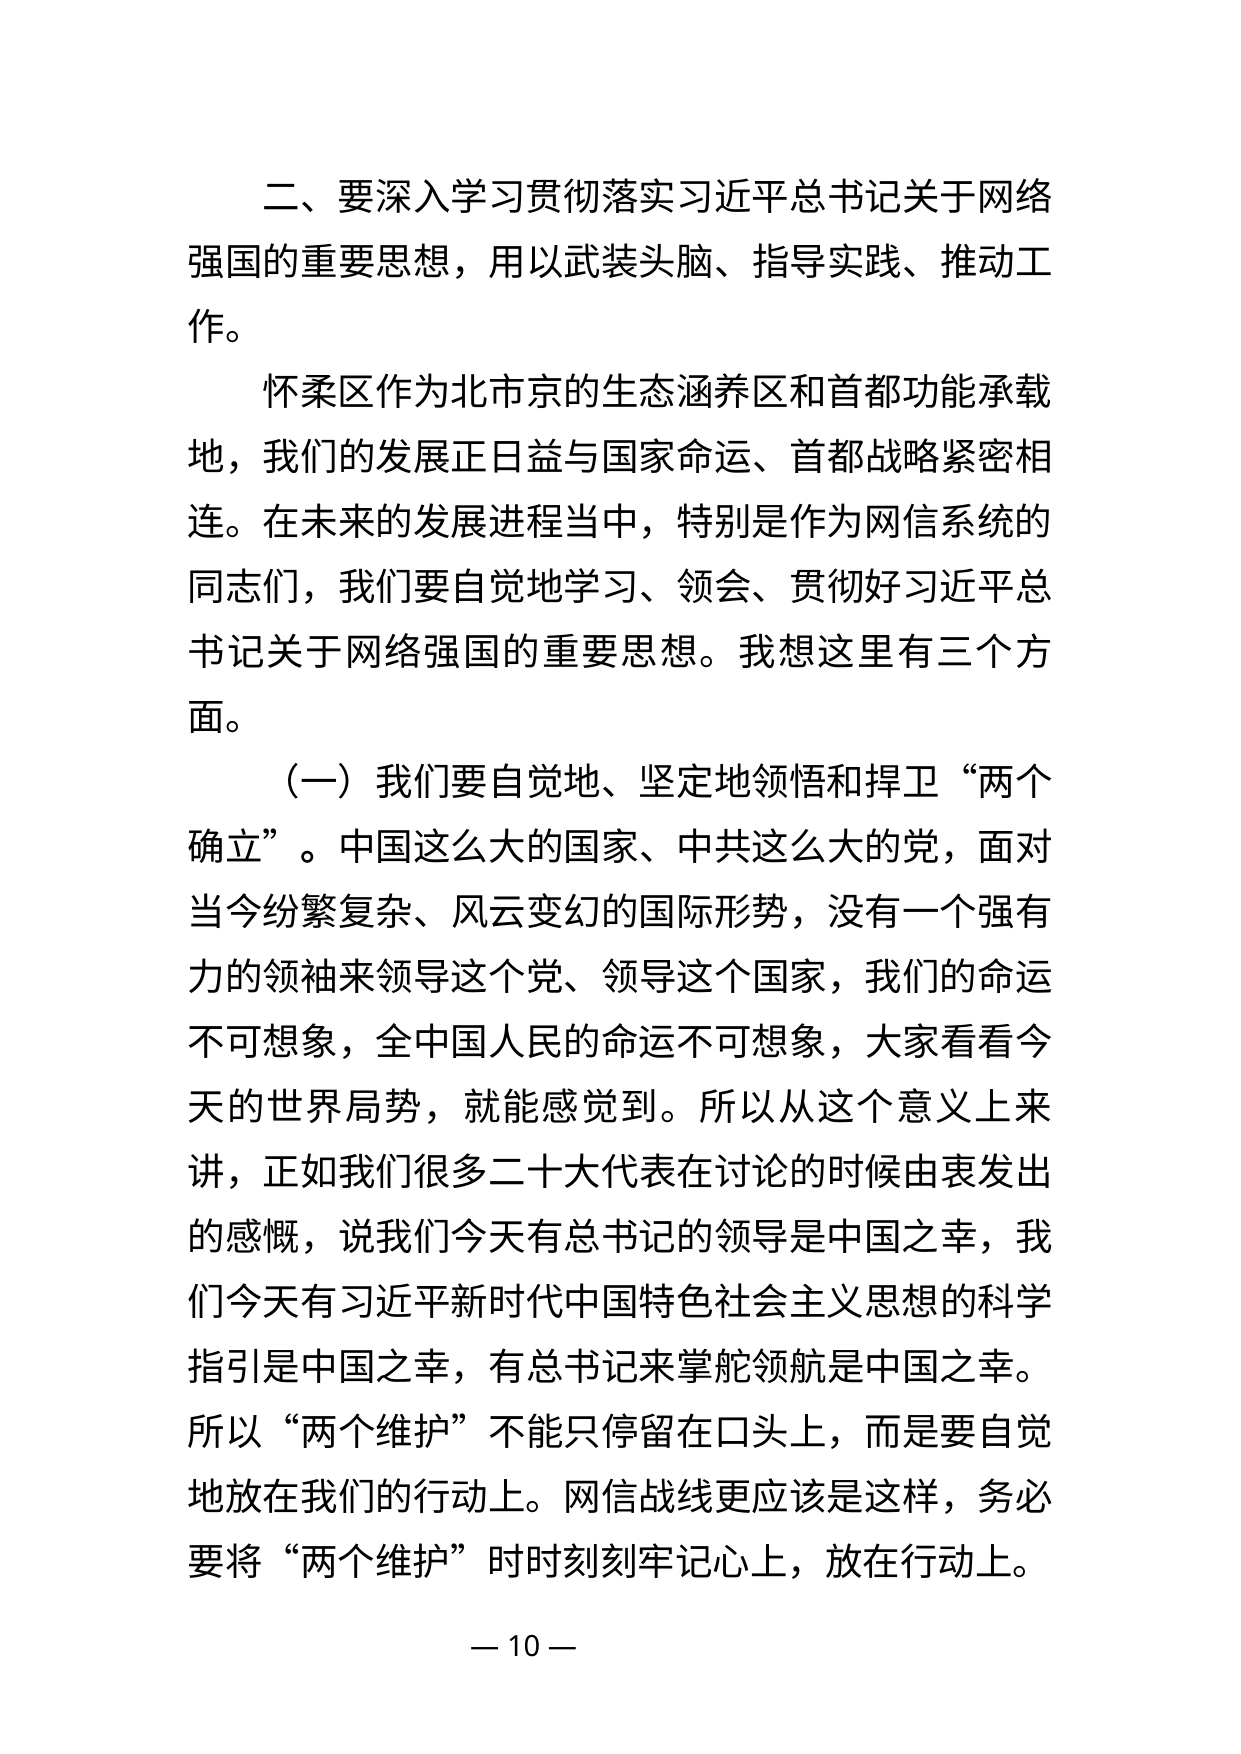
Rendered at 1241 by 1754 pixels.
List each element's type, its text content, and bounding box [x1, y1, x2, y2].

text 二、要深入学习贯彻落实习近平总书记关于网络强国的重要思想，用以武装头脑、指导实践、推动工作。 [187, 162, 1053, 357]
text （一）我们要自觉地、坚定地领悟和捍卫“两个确立”。中国这么大的国家、中共这么大的党，面对当今纷繁复杂、风云变幻的国际形势，没有一个强有力的领袖来领导这个党、领导这个国家，我们的命运不可想象，全中国人民的命运不可想象，大家看看今天的世界局势，就能感觉到。所以从这个意义上来讲，正如我们很多二十大代表在讨论的时候由衷发出的感慨，说我们今天有总书记的领导是中国之幸，我们今天有习近平新时代中国特色社会主义思想的科学指引是中国之幸，有总书记来掌舵领航是中国之幸。所以“两个维护”不能只停留在口头上，而是要自觉地放在我们的行动上。网信战线更应该是这样，务必要将“两个维护”时时刻刻牢记心上，放在行动上。 [187, 747, 1053, 1592]
text 怀柔区作为北市京的生态涵养区和首都功能承载地，我们的发展正日益与国家命运、首都战略紧密相连。在未来的发展进程当中，特别是作为网信系统的同志们，我们要自觉地学习、领会、贯彻好习近平总书记关于网络强国的重要思想。我想这里有三个方面。 [187, 357, 1053, 747]
